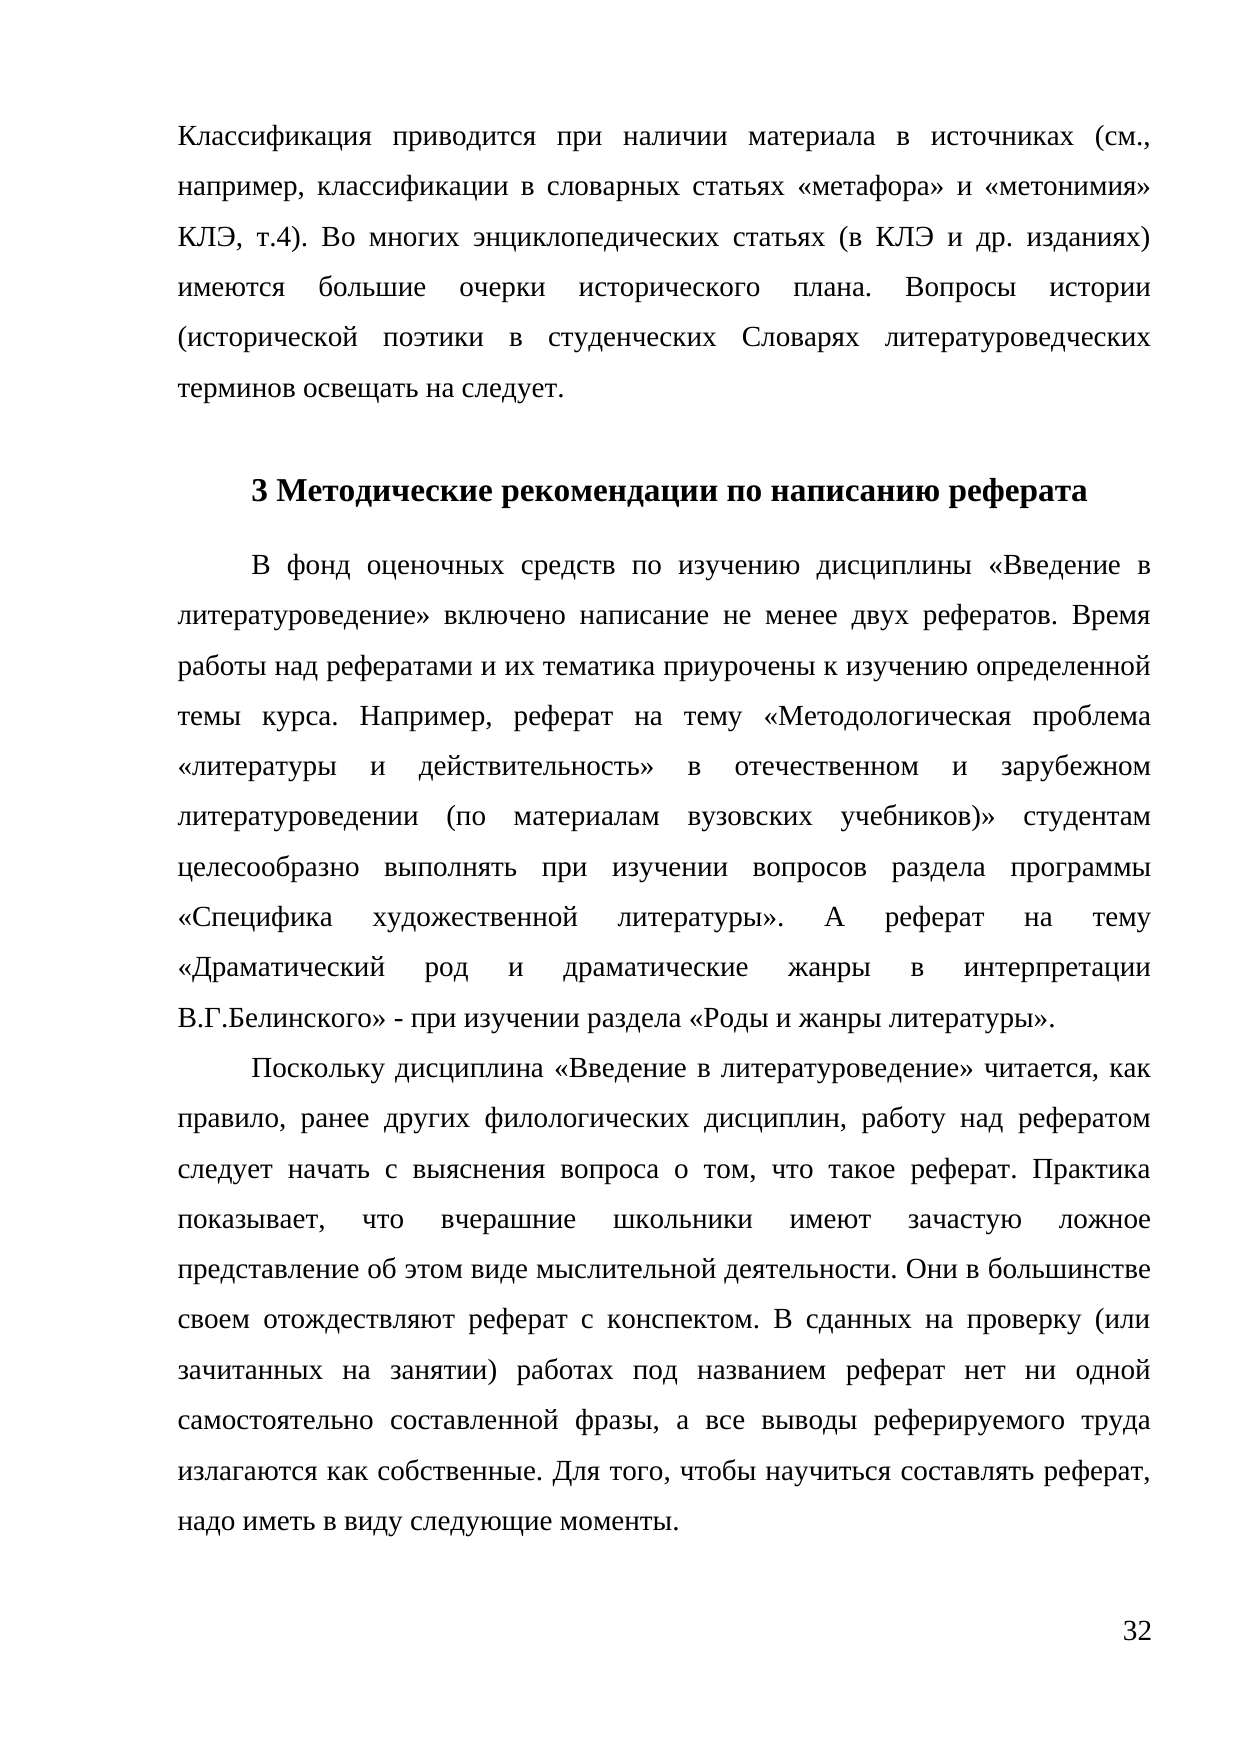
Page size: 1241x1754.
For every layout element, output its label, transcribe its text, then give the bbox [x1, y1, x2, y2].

text Поскольку дисциплина «Введение в литературоведение» читается, как правило, ранее других филологических дисциплин, работу над рефератом следует начать с выяснения вопроса о том, что такое реферат. Практика показывает, что вчерашние школьники имеют зачастую ложное представление об этом виде мыслительной деятельности. Они в большинстве своем отождествляют реферат с конспектом. В сданных на проверку (или зачитанных на занятии) работах под названием реферат нет ни одной самостоятельно составленной фразы, а все выводы реферируемого труда излагаются как собственные. Для того, чтобы научиться составлять реферат, надо иметь в виду следующие моменты. [177, 1050, 1152, 1536]
text 3 Методические рекомендации по написанию реферата [177, 470, 1152, 509]
text В фонд оценочных средств по изучению дисциплины «Введение в литературоведение» включено написание не менее двух рефератов. Время работы над рефератами и их тематика приурочены к изучению определенной темы курса. Например, реферат на тему «Методологическая проблема «литературы и действительность» в отечественном и зарубежном литературоведении (по материалам вузовских учебников)» студентам целесообразно выполнять при изучении вопросов раздела программы «Специфика художественной литературы». А реферат на тему «Драматический род и драматические жанры в интерпретации В.Г.Белинского» - при изучении раздела «Роды и жанры литературы». [177, 547, 1152, 1033]
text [177, 118, 1152, 403]
